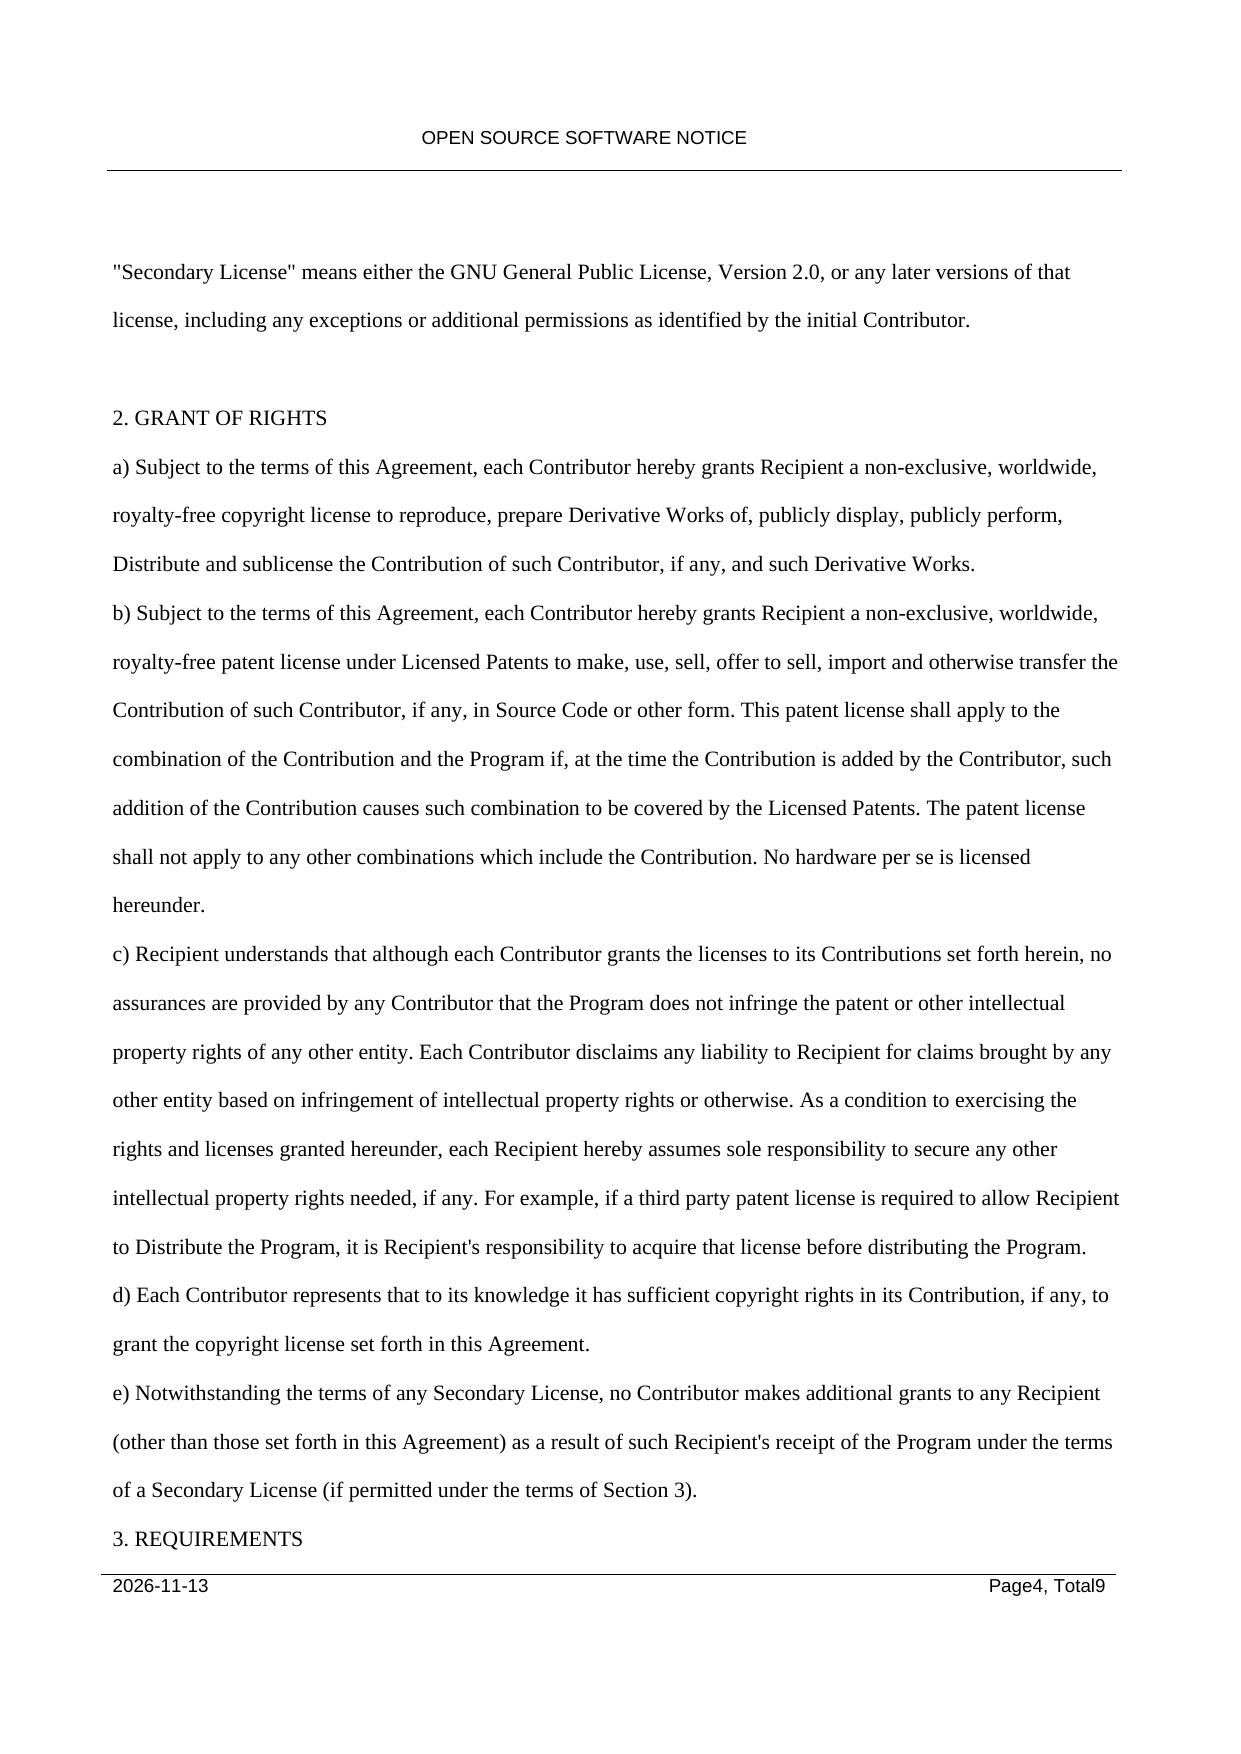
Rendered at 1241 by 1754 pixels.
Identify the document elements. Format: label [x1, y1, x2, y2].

text [112, 206, 1128, 1555]
